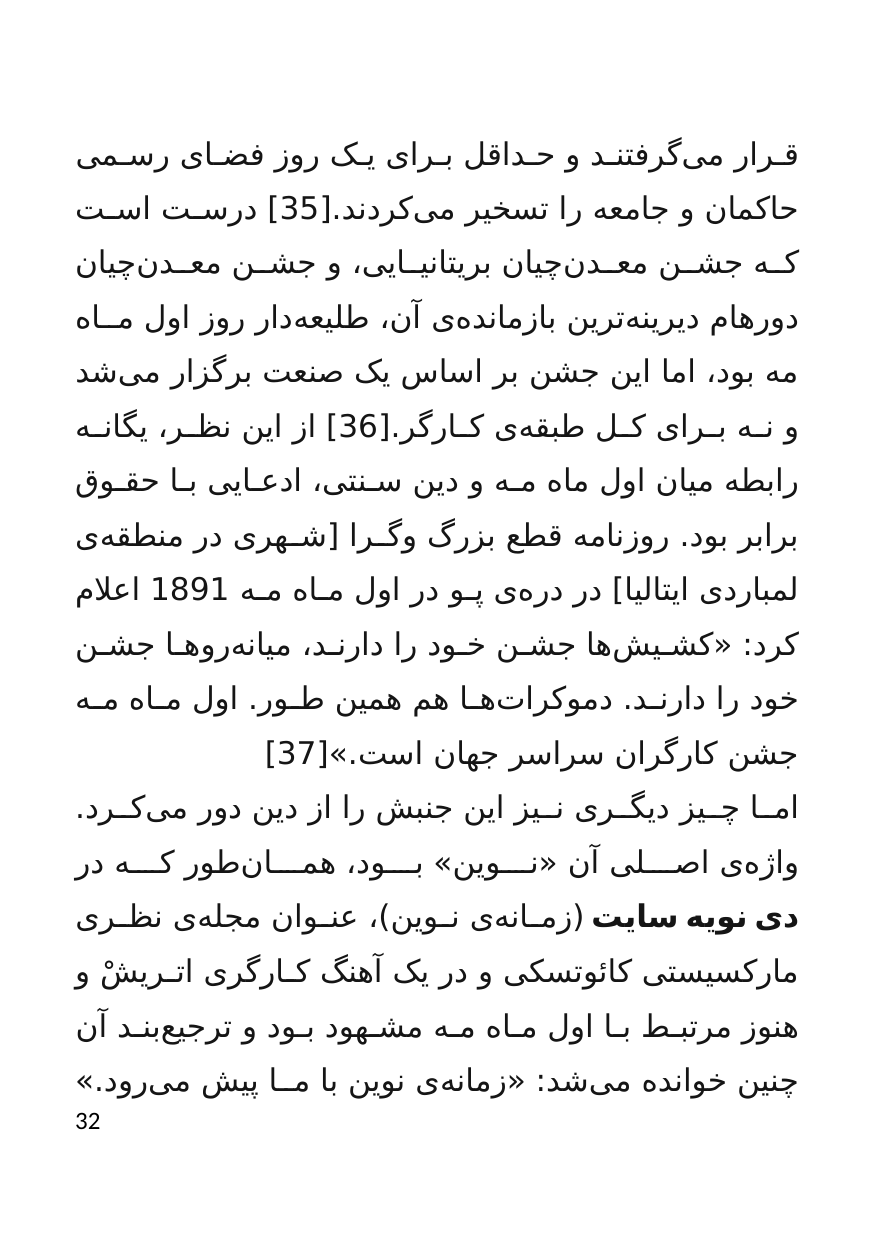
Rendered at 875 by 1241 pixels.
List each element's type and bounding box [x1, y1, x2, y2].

text [75, 789, 799, 1099]
text [75, 136, 799, 771]
